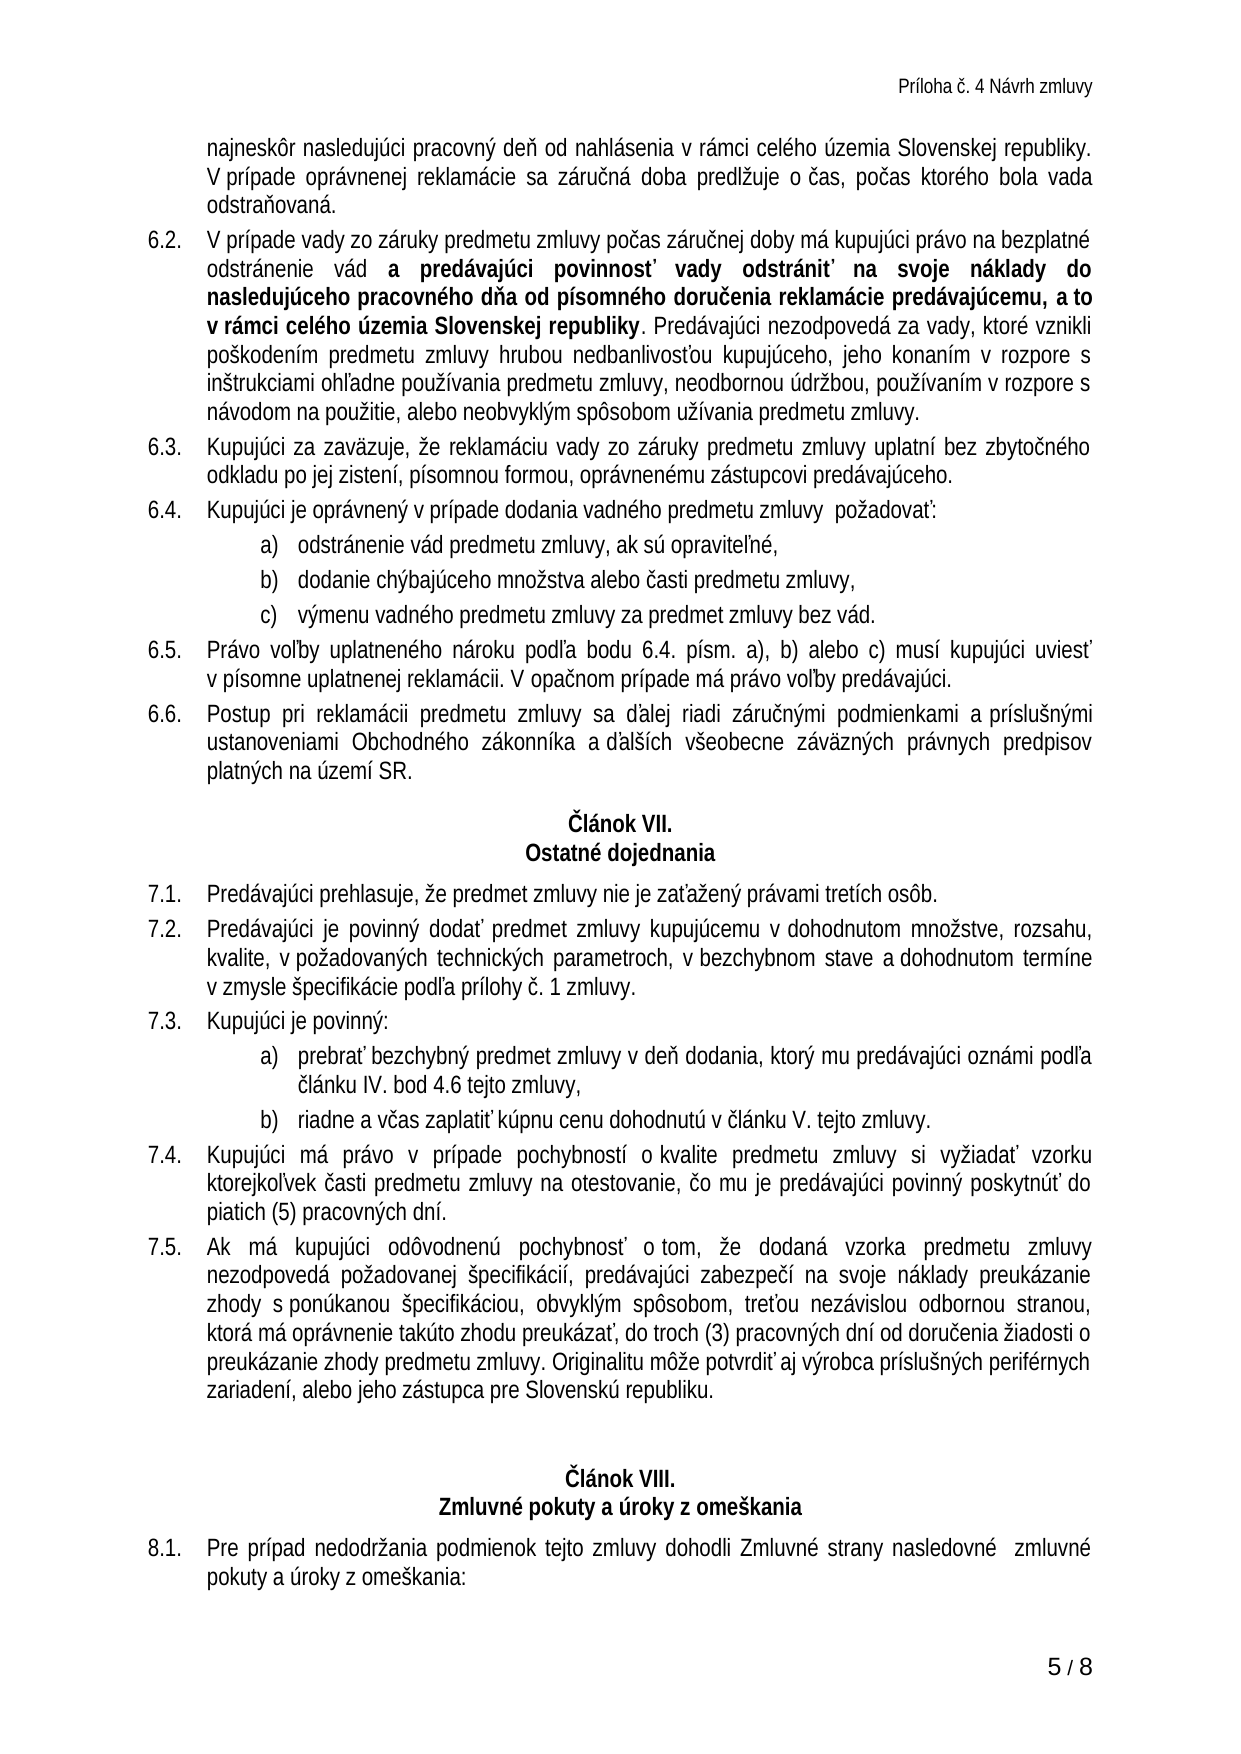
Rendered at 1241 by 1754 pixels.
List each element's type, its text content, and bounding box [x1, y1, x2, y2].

list Predávajúci prehlasuje, že predmet zmluvy nie je zaťažený právami tretích osôb. [148, 879, 1093, 908]
list odstránenie vád predmetu zmluvy, ak sú opraviteľné, [260, 530, 1093, 559]
list dodanie chýbajúceho množstva alebo časti predmetu zmluvy, [260, 565, 1093, 594]
list V prípade vady zo záruky predmetu zmluvy počas záručnej doby má kupujúci právo na bezplatné odstránenie vád a predávajúci povinnosť vady odstrániť na svoje náklady do nasledujúceho pracovného dňa od písomného doručenia reklamácie predávajúcemu, a to v rámci celého územia Slovenskej republiky. Predávajúci nezodpovedá za vady, ktoré vznikli poškodením predmetu zmluvy hrubou nedbanlivosťou kupujúceho, jeho konaním v rozpore s inštrukciami ohľadne používania predmetu zmluvy, neodbornou údržbou, používaním v rozpore s návodom na použitie, alebo neobvyklým spôsobom užívania predmetu zmluvy. [148, 225, 1093, 426]
list Predávajúci je povinný dodať predmet zmluvy kupujúcemu v dohodnutom množstve, rozsahu, kvalite, v požadovaných technických parametroch, v bezchybnom stave a dohodnutom termíne v zmysle špecifikácie podľa prílohy č. 1 zmluvy. [148, 914, 1093, 1000]
list Kupujúci za zaväzuje, že reklamáciu vady zo záruky predmetu zmluvy uplatní bez zbytočného odkladu po jej zistení, písomnou formou, oprávnenému zástupcovi predávajúceho. [148, 432, 1093, 489]
text Zmluvné pokuty a úroky z omeškania [148, 1492, 1093, 1521]
list Pre prípad nedodržania podmienok tejto zmluvy dohodli Zmluvné strany nasledovné zmluvné pokuty a úroky z omeškania: [148, 1533, 1093, 1591]
list Kupujúci je oprávnený v prípade dodania vadného predmetu zmluvy požadovať: [148, 495, 1093, 524]
text Článok VII. [148, 809, 1093, 838]
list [148, 133, 1093, 219]
list Kupujúci je povinný: [148, 1006, 1093, 1035]
list Postup pri reklamácii predmetu zmluvy sa ďalej riadi záručnými podmienkami a príslušnými ustanoveniami Obchodného zákonníka a ďalších všeobecne záväzných právnych predpisov platných na území SR. [148, 698, 1093, 784]
list výmenu vadného predmetu zmluvy za predmet zmluvy bez vád. [260, 600, 1093, 629]
text Článok VIII. [148, 1464, 1093, 1492]
text Ostatné dojednania [148, 838, 1093, 867]
list riadne a včas zaplatiť kúpnu cenu dohodnutú v článku V. tejto zmluvy. [260, 1105, 1093, 1133]
list Ak má kupujúci odôvodnenú pochybnosť o tom, že dodaná vzorka predmetu zmluvy nezodpovedá požadovanej špecifikácií, predávajúci zabezpečí na svoje náklady preukázanie zhody s ponúkanou špecifikáciou, obvyklým spôsobom, treťou nezávislou odbornou stranou, ktorá má oprávnenie takúto zhodu preukázať, do troch (3) pracovných dní od doručenia žiadosti o preukázanie zhody predmetu zmluvy. Originalitu môže potvrdiť aj výrobca príslušných periférnych zariadení, alebo jeho zástupca pre Slovenskú republiku. [148, 1232, 1093, 1404]
list Právo voľby uplatneného nároku podľa bodu 6.4. písm. a), b) alebo c) musí kupujúci uviesť v písomne uplatnenej reklamácii. V opačnom prípade má právo voľby predávajúci. [148, 635, 1093, 692]
list Kupujúci má právo v prípade pochybností o kvalite predmetu zmluvy si vyžiadať vzorku ktorejkoľvek časti predmetu zmluvy na otestovanie, čo mu je predávajúci povinný poskytnúť do piatich (5) pracovných dní. [148, 1140, 1093, 1226]
list prebrať bezchybný predmet zmluvy v deň dodania, ktorý mu predávajúci oznámi podľa článku IV. bod 4.6 tejto zmluvy, [260, 1041, 1093, 1098]
